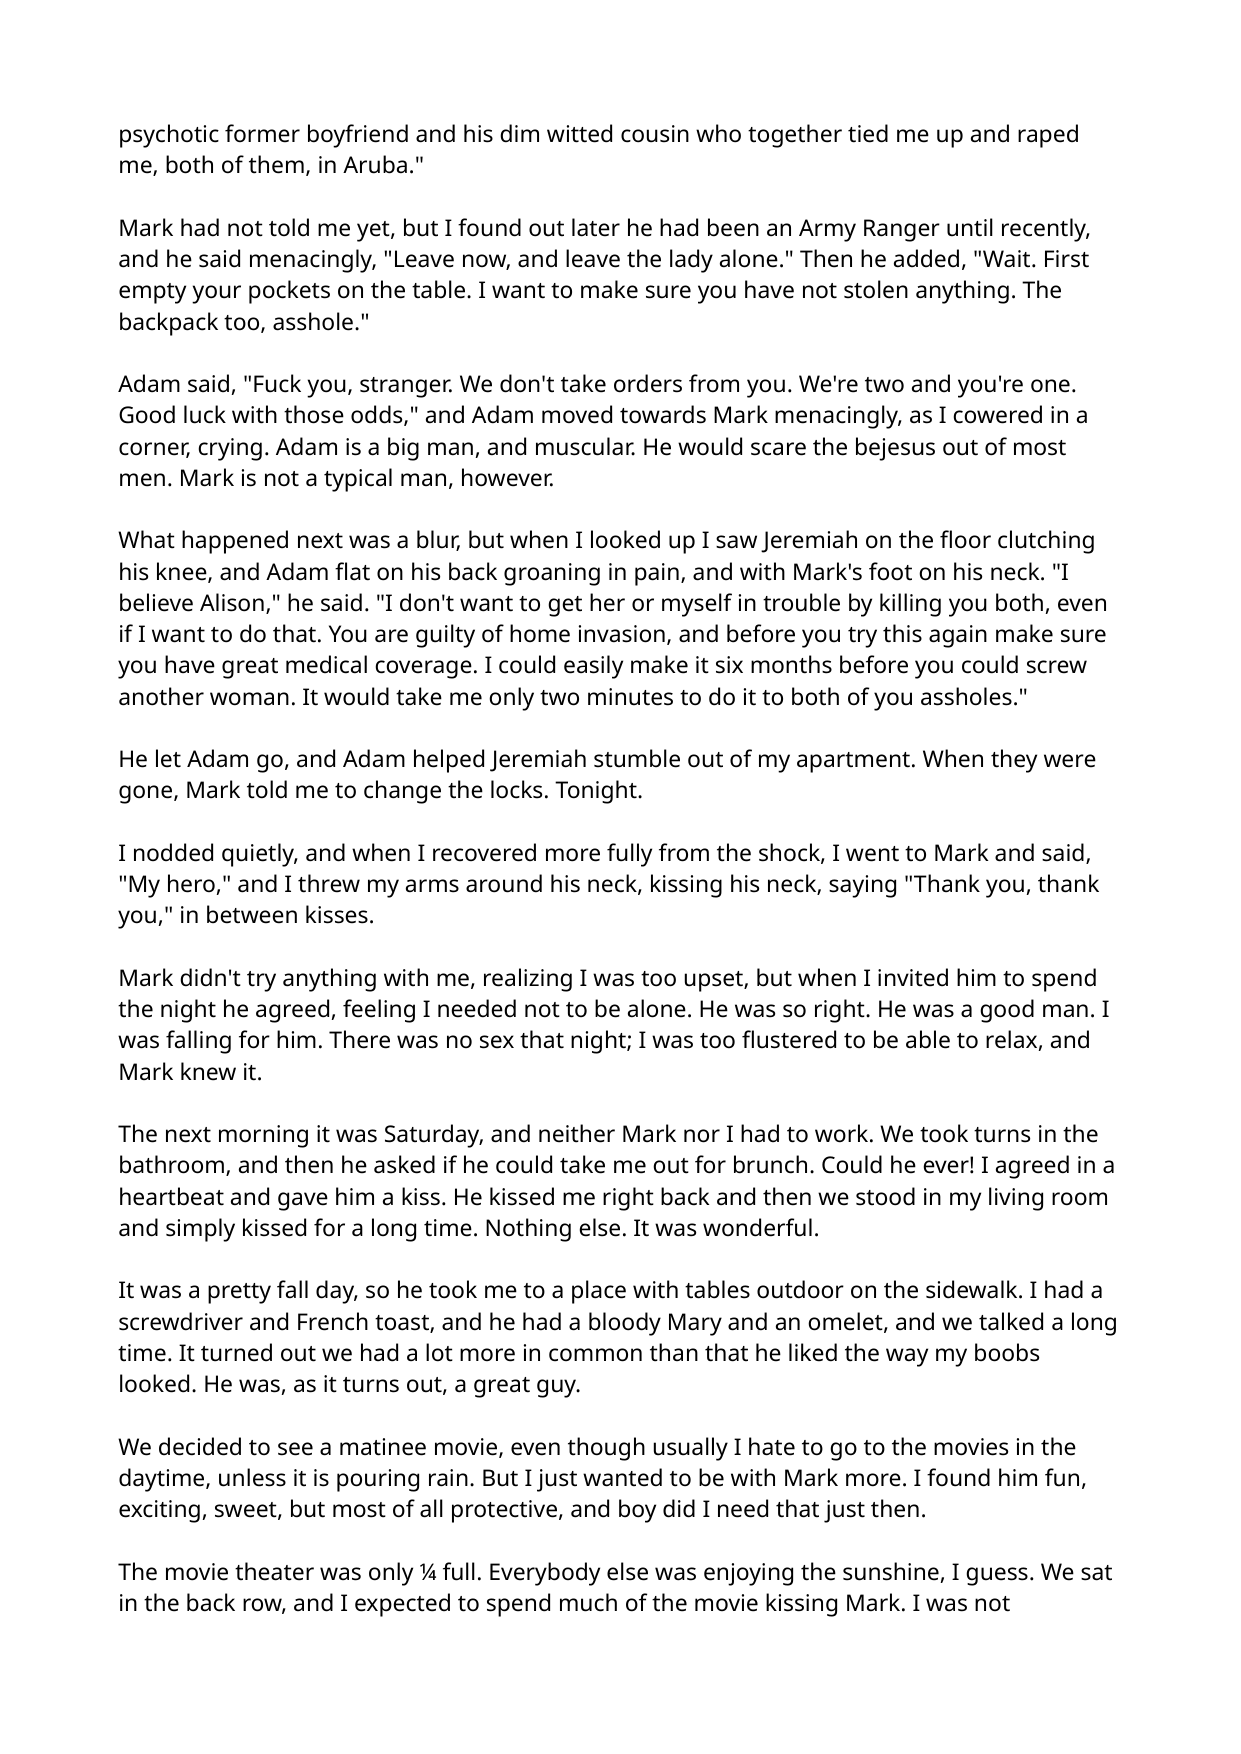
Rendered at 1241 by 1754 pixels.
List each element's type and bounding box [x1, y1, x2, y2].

text [118, 118, 1122, 1618]
